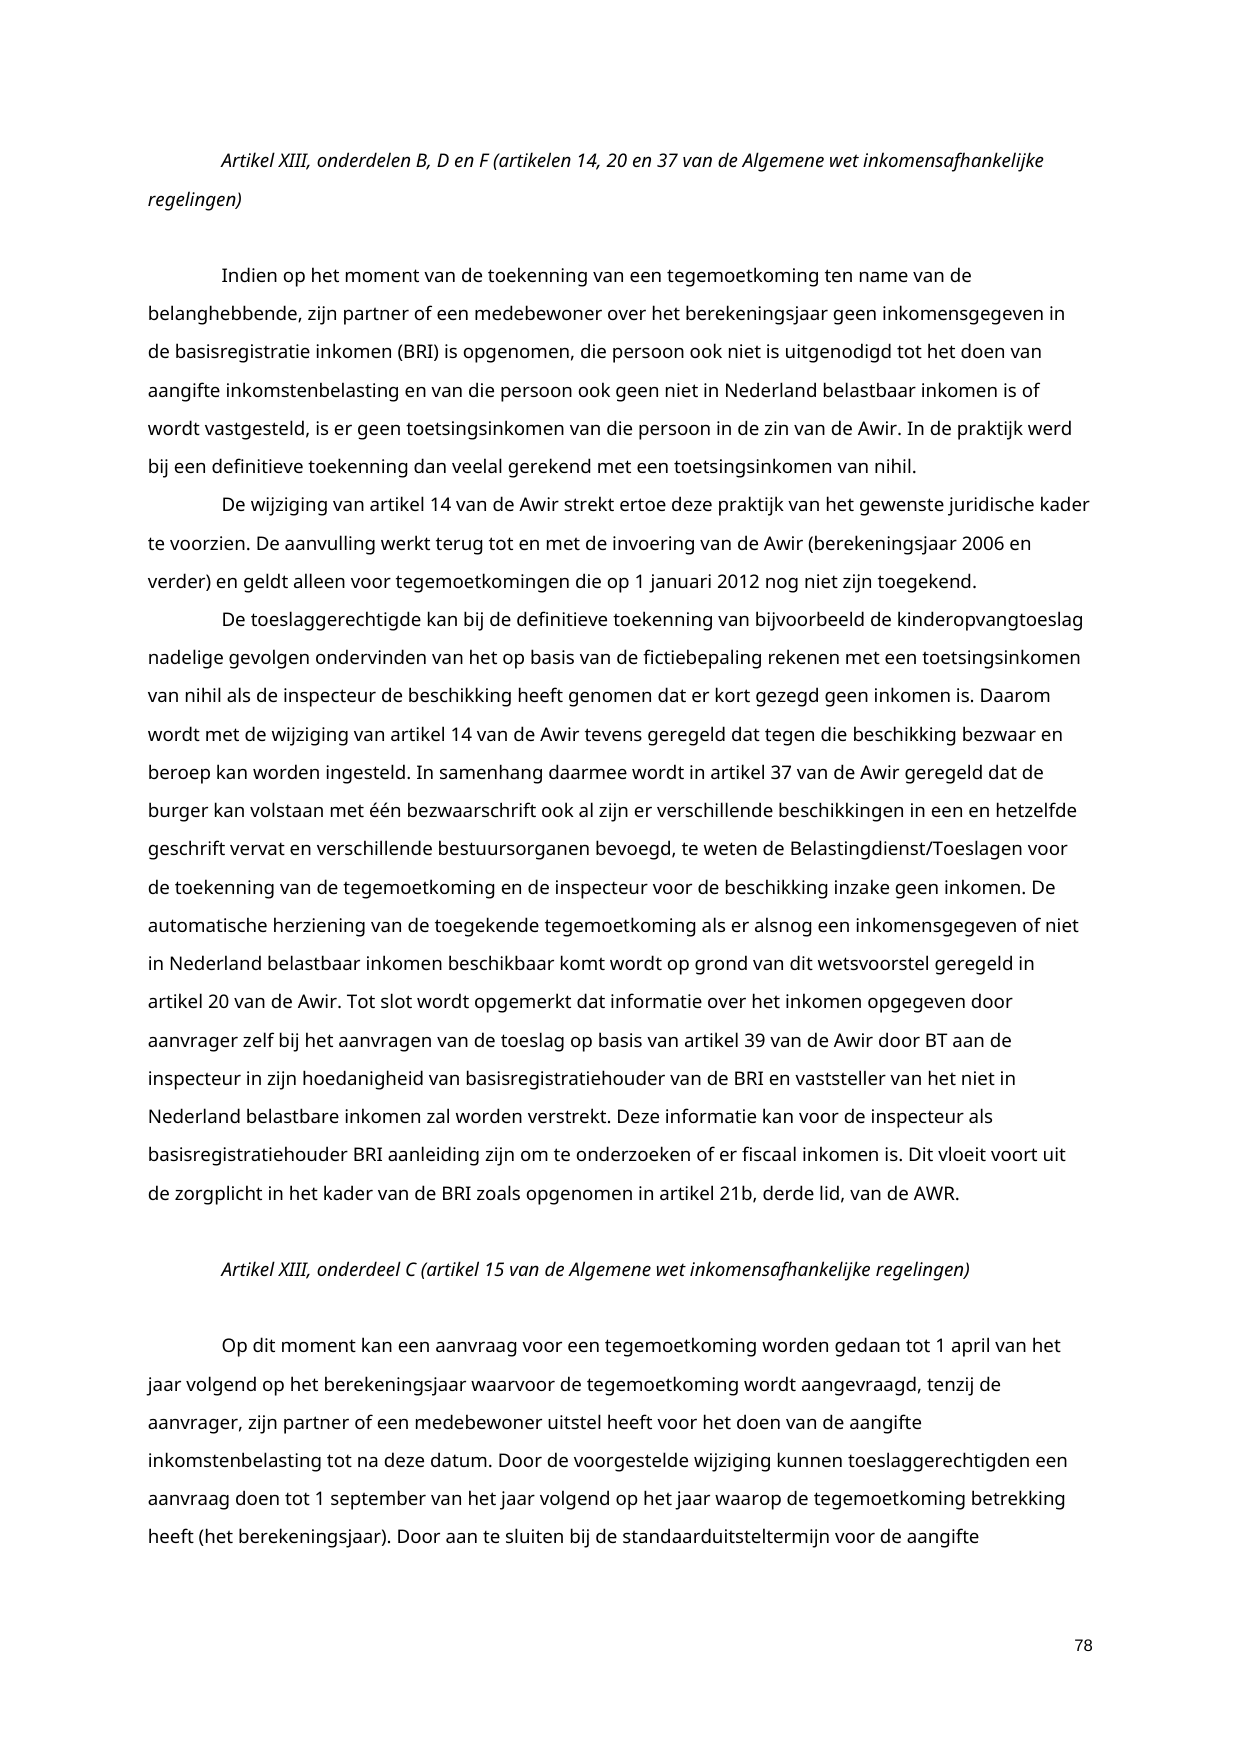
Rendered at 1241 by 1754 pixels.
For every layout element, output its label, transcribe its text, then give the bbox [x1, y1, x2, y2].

text Artikel XIII, onderdelen B, D en F (artikelen 14, 20 en 37 van de Algemene wet inkomensafhankelijke regelingen) [148, 148, 1093, 211]
text De toeslaggerechtigde kan bij de definitieve toekenning van bijvoorbeeld de kinderopvangtoeslag nadelige gevolgen ondervinden van het op basis van de fictiebepaling rekenen met een toetsingsinkomen van nihil als de inspecteur de beschikking heeft genomen dat er kort gezegd geen inkomen is. Daarom wordt met de wijziging van artikel 14 van de Awir tevens geregeld dat tegen die beschikking bezwaar en beroep kan worden ingesteld. In samenhang daarmee wordt in artikel 37 van de Awir geregeld dat de burger kan volstaan met één bezwaarschrift ook al zijn er verschillende beschikkingen in een en hetzelfde geschrift vervat en verschillende bestuursorganen bevoegd, te weten de Belastingdienst/Toeslagen voor de toekenning van de tegemoetkoming en de inspecteur voor de beschikking inzake geen inkomen. De automatische herziening van de toegekende tegemoetkoming als er alsnog een inkomensgegeven of niet in Nederland belastbaar inkomen beschikbaar komt wordt op grond van dit wetsvoorstel geregeld in artikel 20 van de Awir. Tot slot wordt opgemerkt dat informatie over het inkomen opgegeven door aanvrager zelf bij het aanvragen van de toeslag op basis van artikel 39 van de Awir door BT aan de inspecteur in zijn hoedanigheid van basisregistratiehouder van de BRI en vaststeller van het niet in Nederland belastbare inkomen zal worden verstrekt. Deze informatie kan voor de inspecteur als basisregistratiehouder BRI aanleiding zijn om te onderzoeken of er fiscaal inkomen is. Dit vloeit voort uit de zorgplicht in het kader van de BRI zoals opgenomen in artikel 21b, derde lid, van de AWR. [148, 606, 1093, 1205]
text Indien op het moment van de toekenning van een tegemoetkoming ten name van de belanghebbende, zijn partner of een medebewoner over het berekeningsjaar geen inkomensgegeven in de basisregistratie inkomen (BRI) is opgenomen, die persoon ook niet is uitgenodigd tot het doen van aangifte inkomstenbelasting en van die persoon ook geen niet in Nederland belastbaar inkomen is of wordt vastgesteld, is er geen toetsingsinkomen van die persoon in de zin van de Awir. In de praktijk werd bij een definitieve toekenning dan veelal gerekend met een toetsingsinkomen van nihil. [148, 262, 1093, 479]
text Artikel XIII, onderdeel C (artikel 15 van de Algemene wet inkomensafhankelijke regelingen) [148, 1256, 1093, 1282]
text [148, 1333, 1093, 1549]
text De wijziging van artikel 14 van de Awir strekt ertoe deze praktijk van het gewenste juridische kader te voorzien. De aanvulling werkt terug tot en met de invoering van de Awir (berekeningsjaar 2006 en verder) en geldt alleen voor tegemoetkomingen die op 1 januari 2012 nog niet zijn toegekend. [148, 492, 1093, 594]
